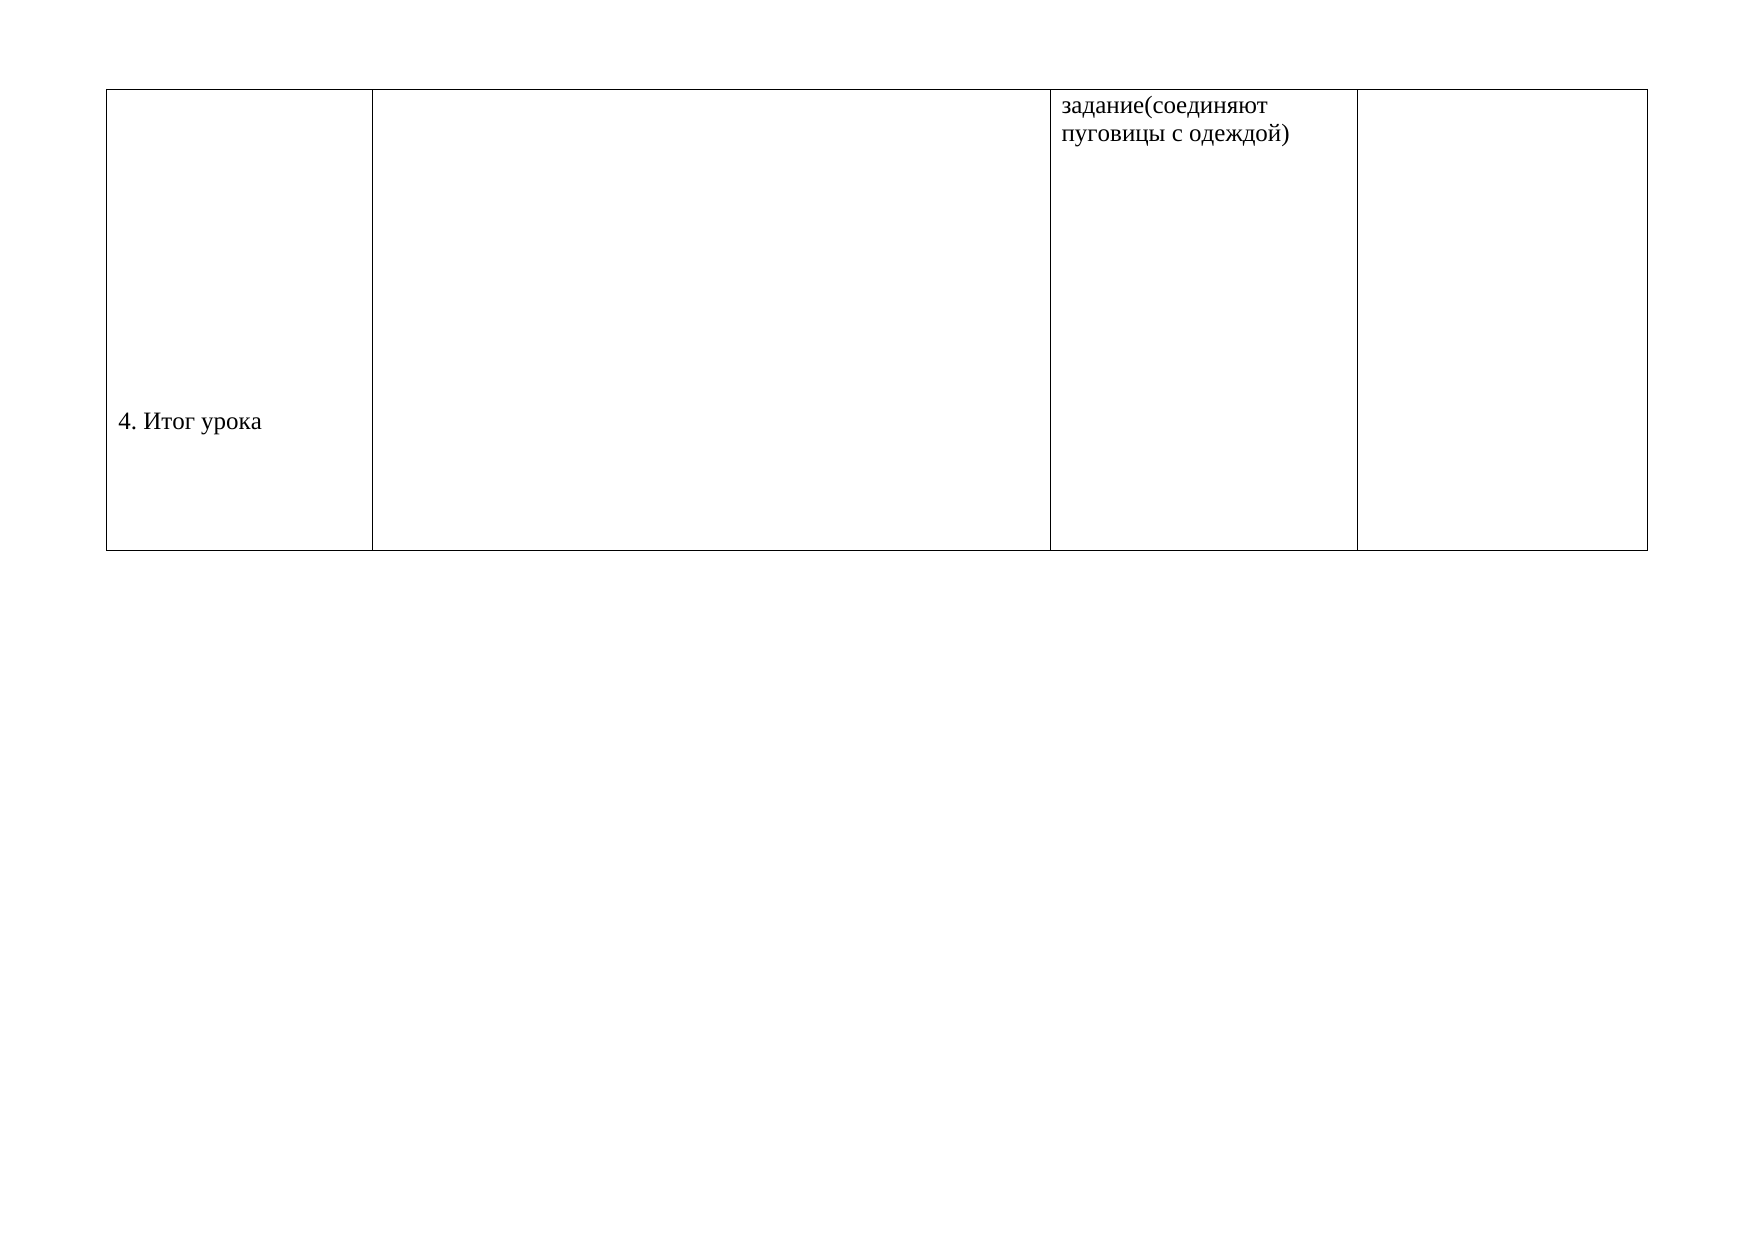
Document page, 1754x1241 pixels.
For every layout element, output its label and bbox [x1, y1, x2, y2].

table_cell [1358, 90, 1647, 550]
table_cell [1051, 90, 1357, 550]
table_cell [373, 90, 1050, 550]
table_cell [107, 90, 372, 550]
